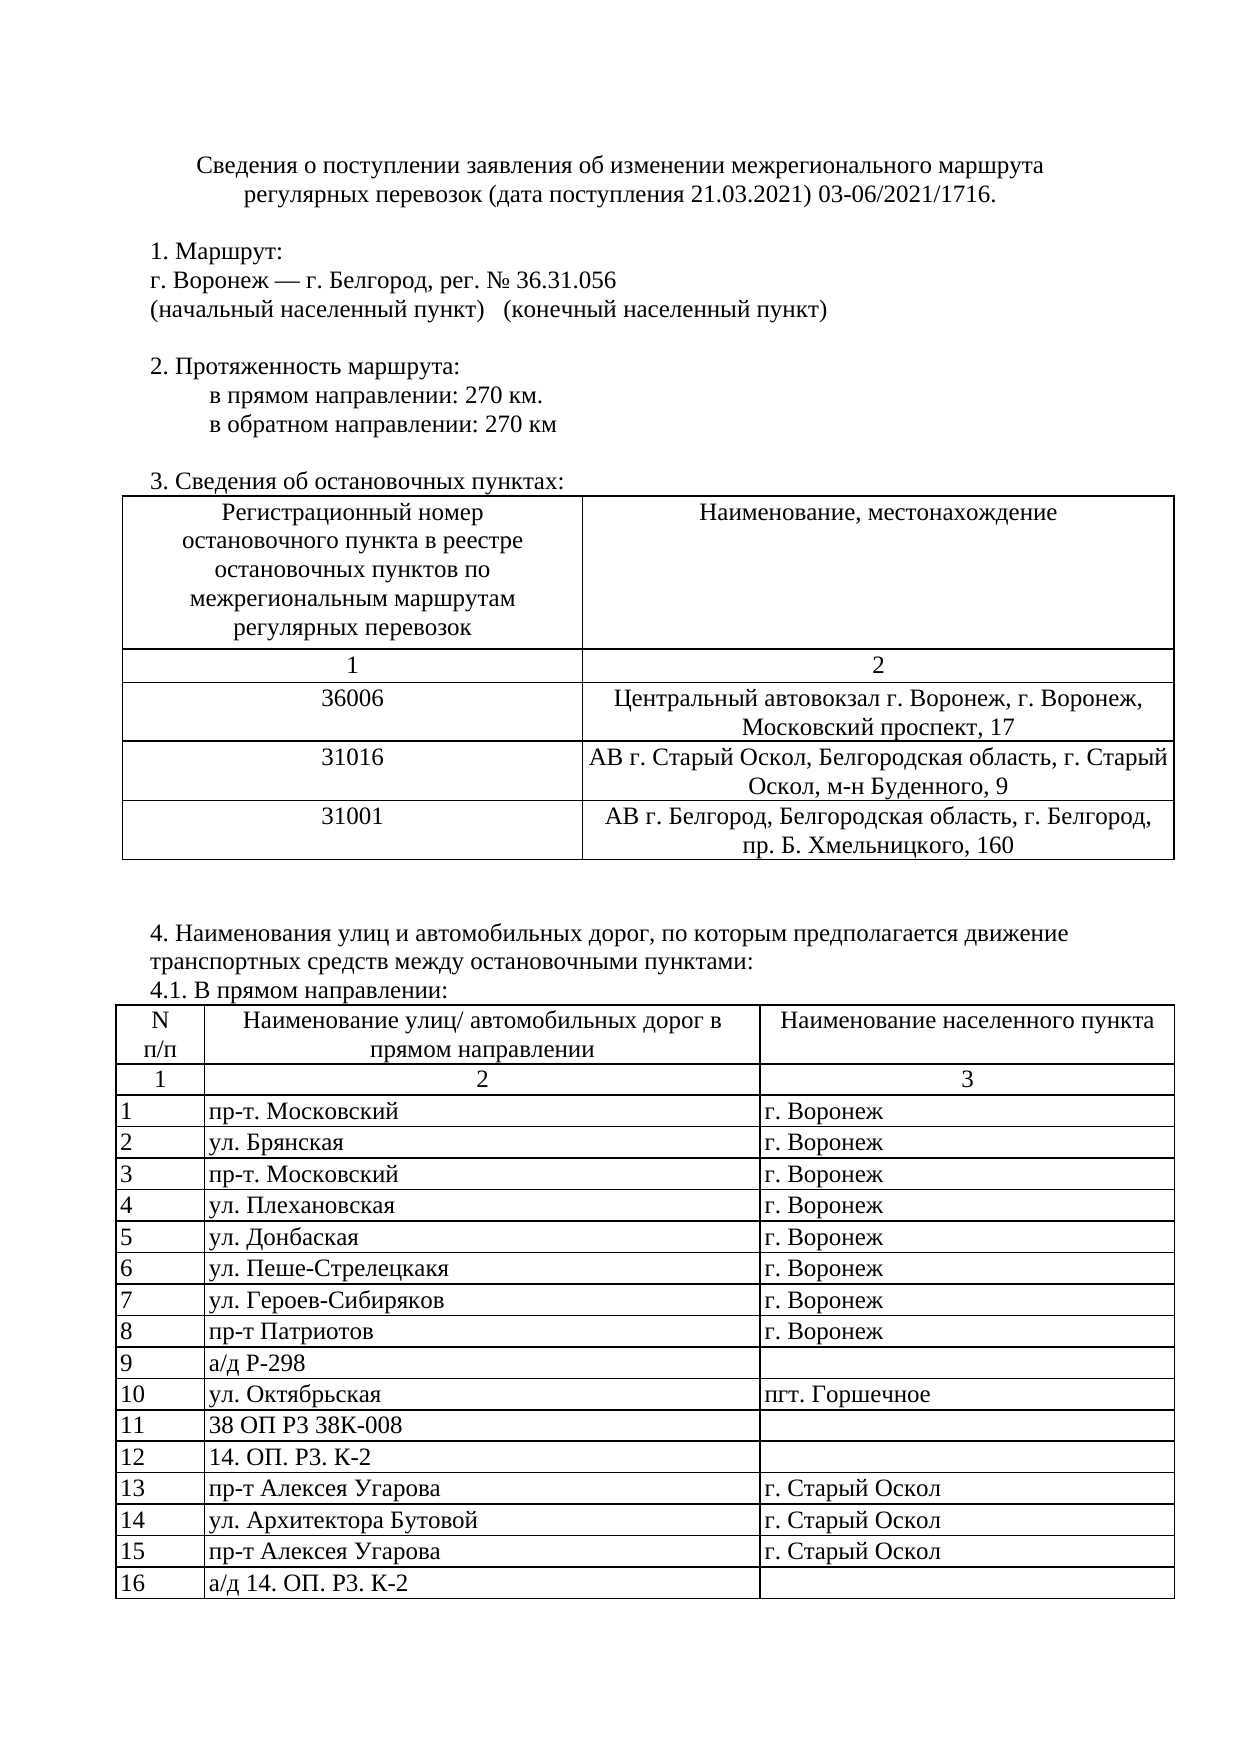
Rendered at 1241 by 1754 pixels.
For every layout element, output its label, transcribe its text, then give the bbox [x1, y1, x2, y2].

text в прямом направлении: 270 км. [150, 380, 1090, 409]
table_header Наименование, местонахождение [583, 497, 1173, 648]
table_cell пр-т. Московский [205, 1096, 759, 1126]
table_cell г. Воронеж [761, 1285, 1174, 1314]
table_cell 2 [583, 650, 1173, 681]
table_cell 14. ОП. Р3. К-2 [205, 1442, 759, 1472]
table_cell а/д 14. ОП. Р3. К-2 [205, 1568, 759, 1598]
table_cell АВ г. Белгород, Белгородская область, г. Белгород, пр. Б. Хмельницкого, 160 [583, 801, 1173, 858]
table_cell 14 [117, 1505, 204, 1535]
table_cell 31016 [123, 742, 582, 799]
table_cell г. Старый Оскол [761, 1473, 1174, 1503]
table_cell 38 ОП Р3 38К-008 [205, 1411, 759, 1440]
table_header Наименование улиц/ автомобильных дорог в прямом направлении [205, 1006, 759, 1063]
table_cell 36006 [123, 683, 582, 740]
table_cell 3 [761, 1065, 1174, 1094]
table_cell ул. Пеше-Стрелецкакя [205, 1253, 759, 1283]
table_cell 10 [117, 1379, 204, 1409]
table_cell пр-т Патриотов [205, 1316, 759, 1346]
table_cell г. Воронеж [761, 1222, 1174, 1252]
text 2. Протяженность маршрута: [150, 351, 1090, 380]
table_cell 2 [205, 1065, 759, 1094]
table_cell [761, 1411, 1174, 1440]
table_cell г. Старый Оскол [761, 1536, 1174, 1566]
table_cell 11 [117, 1411, 204, 1440]
text г. Воронеж — г. Белгород, рег. № 36.31.056 [150, 265, 1090, 294]
table_cell 13 [117, 1473, 204, 1503]
table_cell г. Воронеж [761, 1096, 1174, 1126]
text 4.1. В прямом направлении: [150, 975, 1090, 1004]
table_cell 1 [117, 1096, 204, 1126]
table_cell ул. Плехановская [205, 1190, 759, 1220]
table_cell [761, 1568, 1174, 1598]
table_cell г. Воронеж [761, 1159, 1174, 1189]
table_cell ул. Октябрьская [205, 1379, 759, 1409]
table_cell 7 [117, 1285, 204, 1314]
table_cell 5 [117, 1222, 204, 1252]
table_header N п/п [117, 1006, 204, 1063]
table_cell г. Воронеж [761, 1127, 1174, 1157]
text 4. Наименования улиц и автомобильных дорог, по которым предполагается движение транспортных средств между остановочными пунктами: [150, 918, 1090, 975]
table_cell г. Старый Оскол [761, 1505, 1174, 1535]
table_cell 1 [123, 650, 582, 681]
table_cell ул. Брянская [205, 1127, 759, 1157]
table_cell ул. Архитектора Бутовой [205, 1505, 759, 1535]
table_cell [761, 1348, 1174, 1377]
table_cell [761, 1442, 1174, 1472]
table_cell г. Воронеж [761, 1190, 1174, 1220]
table_header Наименование населенного пункта [761, 1006, 1174, 1063]
table_cell 9 [117, 1348, 204, 1377]
table_cell 2 [117, 1127, 204, 1157]
table_cell пр-т Алексея Угарова [205, 1536, 759, 1566]
table_cell 1 [117, 1065, 204, 1094]
text 1. Маршрут: [150, 236, 1090, 265]
text (начальный населенный пункт) (конечный населенный пункт) [150, 294, 1090, 322]
table_cell пгт. Горшечное [761, 1379, 1174, 1409]
table_cell АВ г. Старый Оскол, Белгородская область, г. Старый Оскол, м-н Буденного, 9 [583, 742, 1173, 799]
text 3. Сведения об остановочных пунктах: [150, 466, 1090, 495]
table_cell 12 [117, 1442, 204, 1472]
table_cell Центральный автовокзал г. Воронеж, г. Воронеж, Московский проспект, 17 [583, 683, 1173, 740]
table_cell пр-т. Московский [205, 1159, 759, 1189]
table_cell г. Воронеж [761, 1316, 1174, 1346]
table_cell 8 [117, 1316, 204, 1346]
table_cell г. Воронеж [761, 1253, 1174, 1283]
table_cell 31001 [123, 801, 582, 858]
table_cell 15 [117, 1536, 204, 1566]
table_header Регистрационный номер остановочного пункта в реестре остановочных пунктов по межрегиональным маршрутам регулярных перевозок [123, 497, 582, 648]
text Сведения о поступлении заявления об изменении межрегионального маршрута регулярных перевозок (дата поступления 21.03.2021) 03-06/2021/1716. [150, 150, 1090, 207]
table_cell 3 [117, 1159, 204, 1189]
text в обратном направлении: 270 км [150, 409, 1090, 437]
table_cell 16 [117, 1568, 204, 1598]
table_cell а/д Р-298 [205, 1348, 759, 1377]
table_cell 6 [117, 1253, 204, 1283]
table_cell пр-т Алексея Угарова [205, 1473, 759, 1503]
table_cell 4 [117, 1190, 204, 1220]
table_cell ул. Донбаская [205, 1222, 759, 1252]
table_cell ул. Героев-Сибиряков [205, 1285, 759, 1314]
